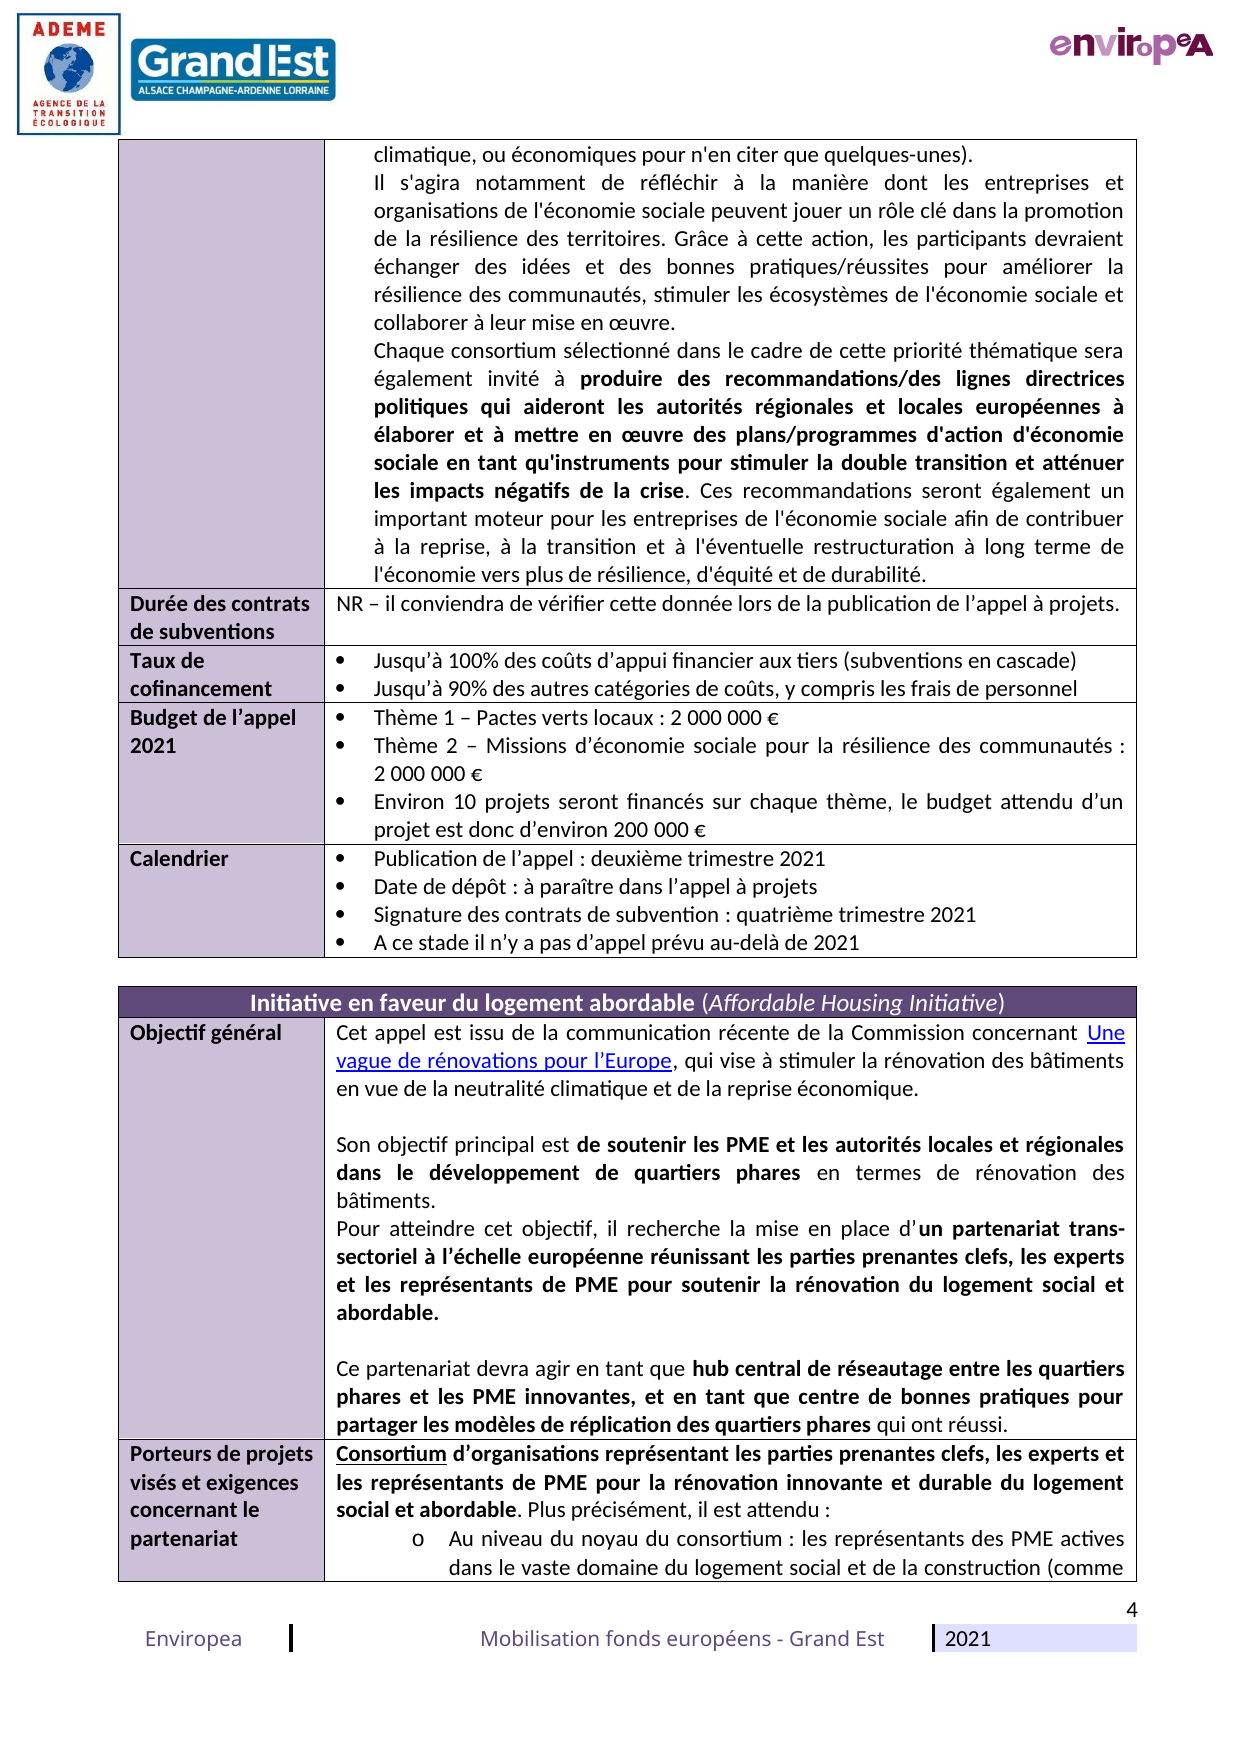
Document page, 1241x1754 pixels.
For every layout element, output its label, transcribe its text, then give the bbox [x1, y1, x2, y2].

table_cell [325, 140, 1136, 588]
table_cell Durée des contrats de subventions [119, 589, 324, 645]
table_cell Calendrier [119, 845, 324, 957]
picture [3, 8, 339, 139]
table_cell Thème 1 – Pactes verts locaux : 2 000 000 € Thème 2 – Missions d’économie sociale pour la résilience des communautés : 2 000 000 € Environ 10 projets seront financés sur chaque thème, le budget attendu d’un projet est donc d’environ 200 000 € [325, 703, 1136, 843]
table_cell Publication de l’appel : deuxième trimestre 2021 Date de dépôt : à paraître dans l’appel à projets Signature des contrats de subvention : quatrième trimestre 2021 A ce stade il n’y a pas d’appel prévu au-delà de 2021 [325, 845, 1136, 957]
table_cell Cet appel est issu de la communication récente de la Commission concernant Une vague de rénovations pour l’Europe, qui vise à stimuler la rénovation des bâtiments en vue de la neutralité climatique et de la reprise économique. Son objectif principal est de soutenir les PME et les autorités locales et régionales dans le développement de quartiers phares en termes de rénovation des bâtiments. Pour atteindre cet objectif, il recherche la mise en place d’un partenariat trans-sectoriel à l’échelle européenne réunissant les parties prenantes clefs, les experts et les représentants de PME pour soutenir la rénovation du logement social et abordable. Ce partenariat devra agir en tant que hub central de réseautage entre les quartiers phares et les PME innovantes, et en tant que centre de bonnes pratiques pour partager les modèles de réplication des quartiers phares qui ont réussi. [325, 1018, 1136, 1438]
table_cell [325, 1440, 1136, 1581]
table_cell NR – il conviendra de vérifier cette donnée lors de la publication de l’appel à projets. [325, 589, 1136, 645]
table_cell Objectif général [119, 1018, 324, 1438]
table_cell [119, 1440, 324, 1581]
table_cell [119, 140, 324, 588]
table_cell Budget de l’appel 2021 [119, 703, 324, 843]
table_header Initiative en faveur du logement abordable (Affordable Housing Initiative) [119, 987, 1136, 1017]
picture [1050, 27, 1214, 65]
table_cell Jusqu’à 100% des coûts d’appui financier aux tiers (subventions en cascade) Jusqu’à 90% des autres catégories de coûts, y compris les frais de personnel [325, 646, 1136, 702]
table_cell Taux de cofinancement [119, 646, 324, 702]
